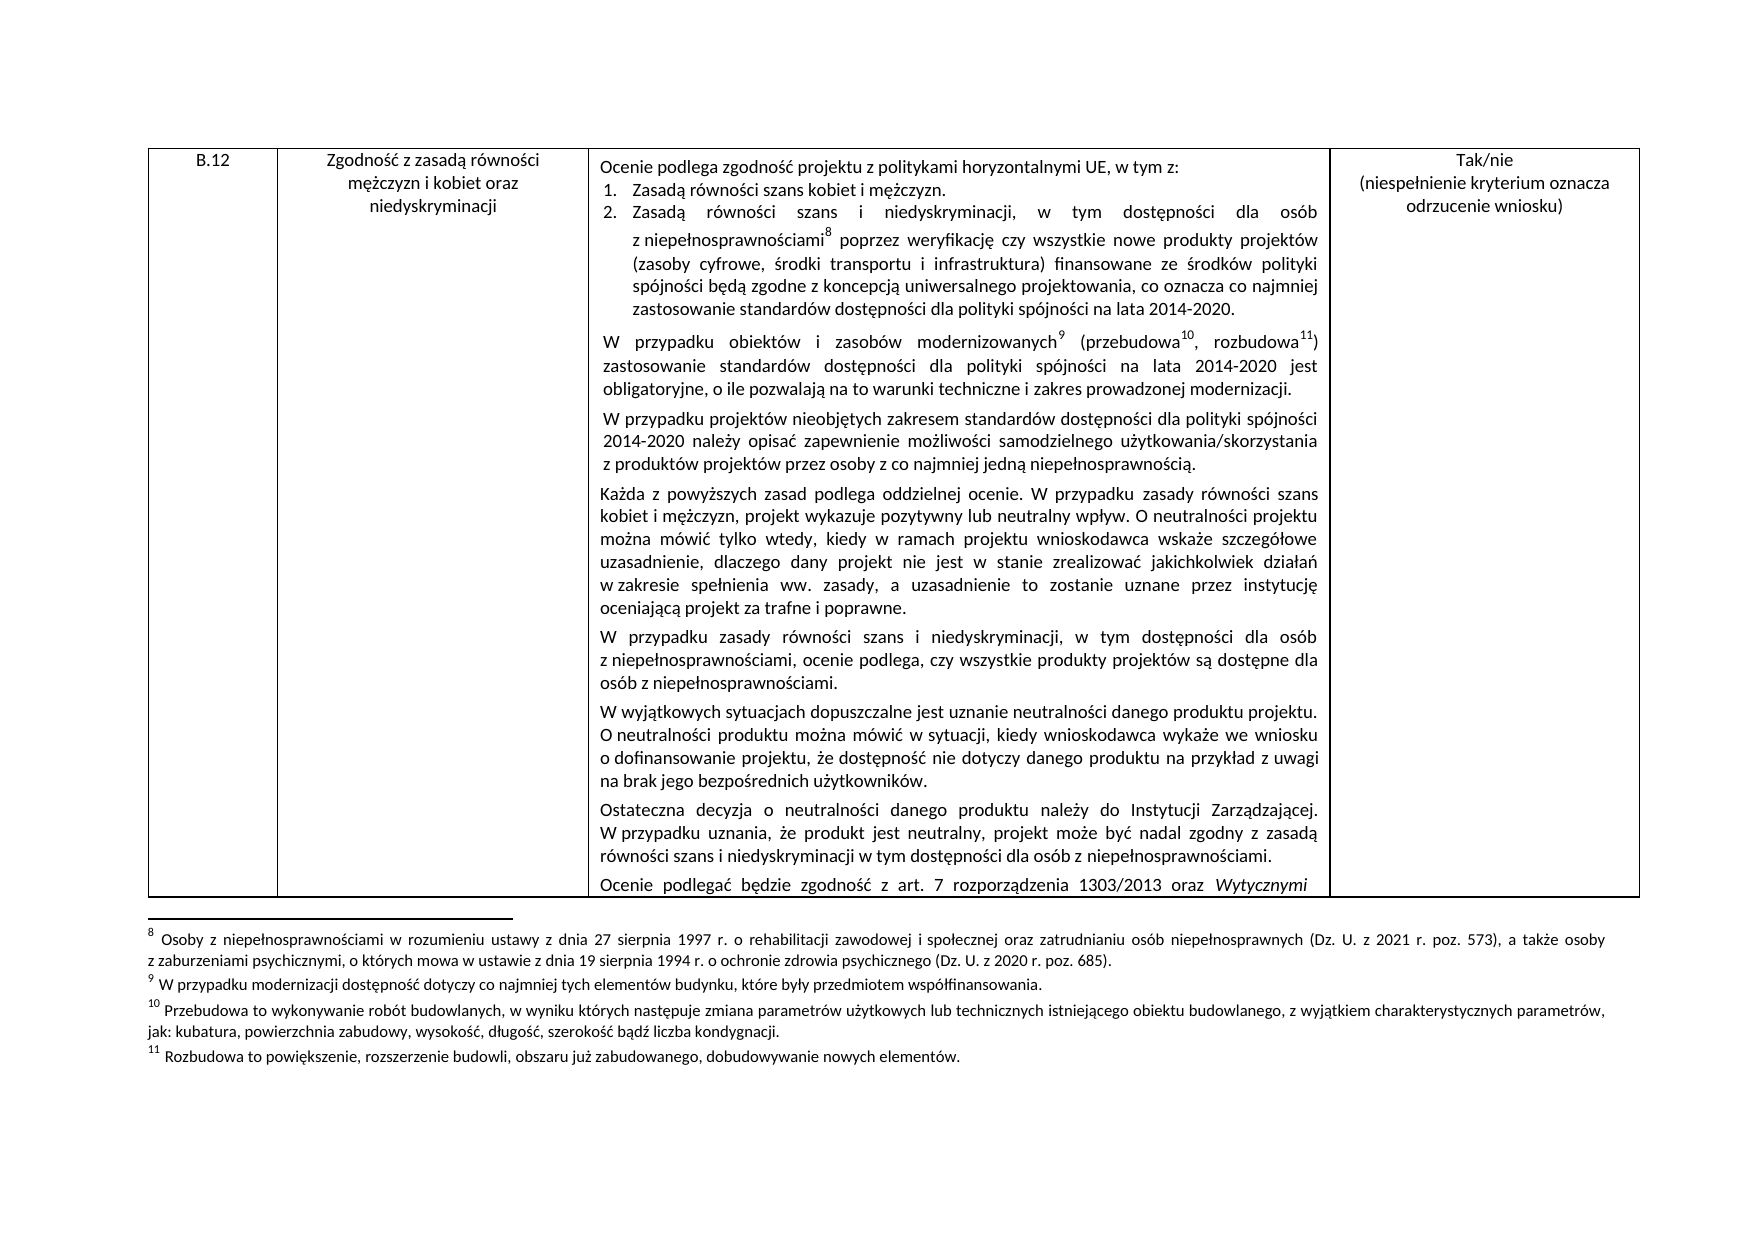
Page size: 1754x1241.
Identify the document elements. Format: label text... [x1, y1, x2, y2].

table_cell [589, 149, 1329, 896]
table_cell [1331, 149, 1639, 896]
table_cell B.12 [149, 149, 277, 896]
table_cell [278, 149, 588, 896]
